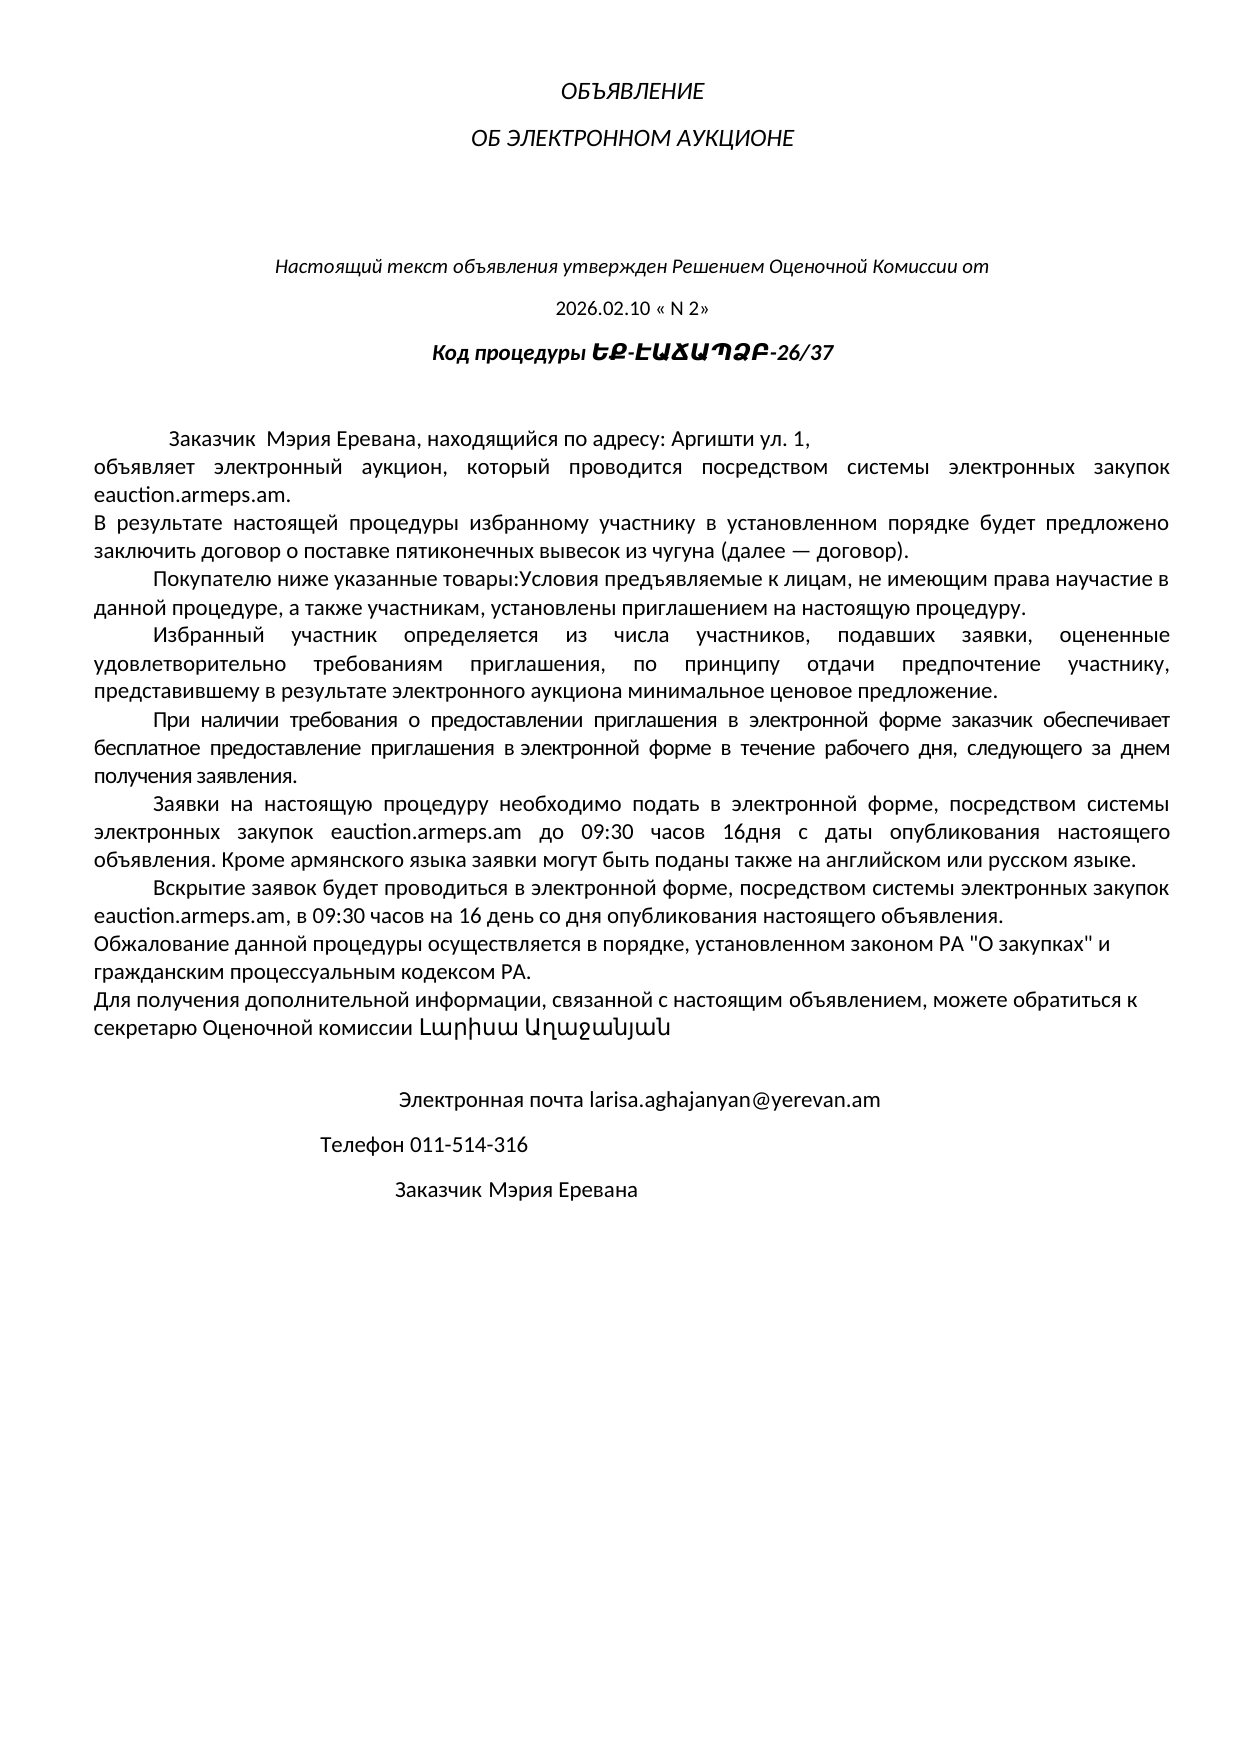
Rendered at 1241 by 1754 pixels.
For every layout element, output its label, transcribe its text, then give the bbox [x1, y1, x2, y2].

text Настоящий текст объявления утвержден Решением Оценочной Комиссии от [94, 253, 1171, 279]
text Покупателю ниже указанные товары:Условия предъявляемые к лицам, не имеющим права научастие в данной процедуре, а также участникам, установлены приглашением на настоящую процедуру. [94, 564, 1171, 621]
text Электронная почта larisa.aghajanyan@yerevan.am [94, 1086, 1171, 1114]
text Заявки на настоящую процедуру необходимо подать в электронной форме, посредством системы электронных закупок eauction.armeps.am до 09:30 часов 16дня с даты опубликования настоящего объявления. Кроме армянского языка заявки могут быть поданы также на английском или русском языке. [94, 789, 1171, 873]
text ОБЪЯВЛЕНИЕ [94, 75, 1171, 106]
text Код процедуры ԵՔ-ԷԱՃԱՊՁԲ-26/37 [94, 338, 1171, 366]
text ОБ ЭЛЕКТРОННОМ АУКЦИОНЕ [94, 122, 1171, 153]
text объявляет электронный аукцион, который проводится посредством системы электронных закупок eauction.armeps.am. [94, 452, 1171, 508]
text Заказчик Мэрия Еревана, находящийся по адресу: Аргишти ул. 1, [94, 424, 1171, 452]
text В результате настоящей процедуры избранному участнику в установленном порядке будет предложено заключить договор о поставке пятиконечных вывесок из чугуна (далее — договор). [94, 508, 1171, 564]
text При наличии требования о предоставлении приглашения в электронной форме заказчик обеспечивает бесплатное предоставление приглашения в электронной форме в течение рабочего дня, следующего за днем получения заявления. [94, 705, 1171, 789]
text 2026.02.10 « N 2» [94, 296, 1171, 321]
text Вскрытие заявок будет проводиться в электронной форме, посредством системы электронных закупок eauction.armeps.am, в 09:30 часов на 16 день со дня опубликования настоящего объявления. [94, 873, 1171, 929]
text Для получения дополнительной информации, связанной с настоящим объявлением, можете обратиться к секретарю Оценочной комиссии Լարիսա Աղաջանյան [94, 985, 1171, 1041]
text Избранный участник определяется из числа участников, подавших заявки, оцененные удовлетворительно требованиям приглашения, по принципу отдачи предпочтение участнику, представившему в результате электронного аукциона минимальное ценовое предложение. [94, 621, 1171, 705]
text Телефон 011-514-316 [271, 1130, 1171, 1158]
text Заказчик Мэрия Еревана [94, 1175, 1172, 1203]
text Обжалование данной процедуры осуществляется в порядке, установленном законом РА "О закупках" и гражданским процессуальным кодексом РА. [94, 929, 1171, 985]
